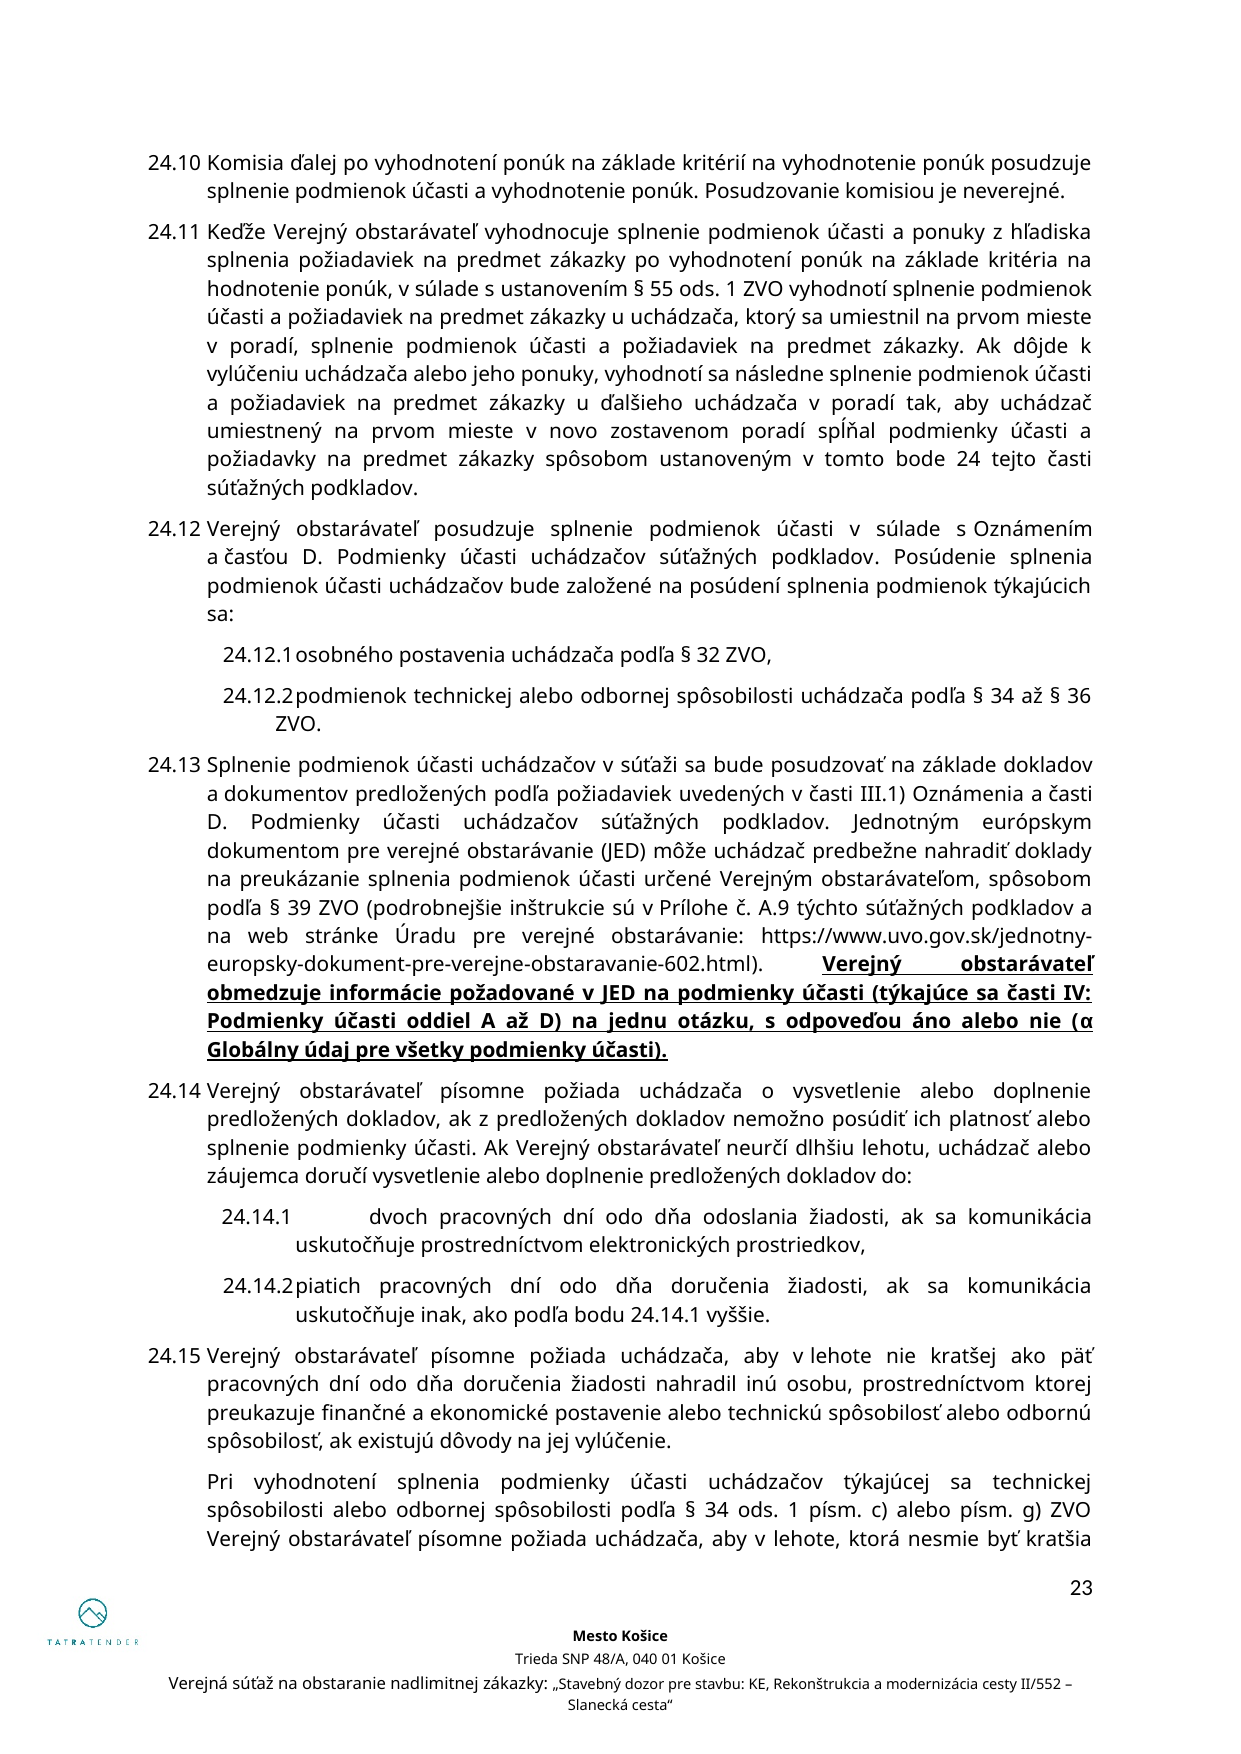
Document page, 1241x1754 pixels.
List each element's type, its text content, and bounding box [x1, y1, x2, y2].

subtitle 24.12 Verejný obstarávateľ posudzuje splnenie podmienok účasti v súlade s Oznámením a časťou D. Podmienky účasti uchádzačov súťažných podkladov. Posúdenie splnenia podmienok účasti uchádzačov bude založené na posúdení splnenia podmienok týkajúcich sa: [148, 514, 1093, 628]
picture [26, 1575, 159, 1669]
subtitle 24.13 Splnenie podmienok účasti uchádzačov v súťaži sa bude posudzovať na základe dokladov a dokumentov predložených podľa požiadaviek uvedených v časti III.1) Oznámenia a časti D. Podmienky účasti uchádzačov súťažných podkladov. Jednotným európskym dokumentom pre verejné obstarávanie (JED) môže uchádzač predbežne nahradiť doklady na preukázanie splnenia podmienok účasti určené Verejným obstarávateľom, spôsobom podľa § 39 ZVO (podrobnejšie inštrukcie sú v Prílohe č. A.9 týchto súťažných podkladov a na web stránke Úradu pre verejné obstarávanie: https://www.uvo.gov.sk/jednotny-europsky-dokument-pre-verejne-obstaravanie-602.html). Verejný obstarávateľ obmedzuje informácie požadované v JED na podmienky účasti (týkajúce sa časti IV: Podmienky účasti oddiel A až D) na jednu otázku, s odpoveďou áno alebo nie (α Globálny údaj pre všetky podmienky účasti). [148, 750, 1093, 1063]
subtitle 24.14.1 dvoch pracovných dní odo dňa odoslania žiadosti, ak sa komunikácia uskutočňuje prostredníctvom elektronických prostriedkov, [221, 1202, 1093, 1259]
subtitle 24.11 Keďže Verejný obstarávateľ vyhodnocuje splnenie podmienok účasti a ponuky z hľadiska splnenia požiadaviek na predmet zákazky po vyhodnotení ponúk na základe kritéria na hodnotenie ponúk, v súlade s ustanovením § 55 ods. 1 ZVO vyhodnotí splnenie podmienok účasti a požiadaviek na predmet zákazky u uchádzača, ktorý sa umiestnil na prvom mieste v poradí, splnenie podmienok účasti a požiadaviek na predmet zákazky. Ak dôjde k vylúčeniu uchádzača alebo jeho ponuky, vyhodnotí sa následne splnenie podmienok účasti a požiadaviek na predmet zákazky u ďalšieho uchádzača v poradí tak, aby uchádzač umiestnený na prvom mieste v novo zostavenom poradí spĺňal podmienky účasti a požiadavky na predmet zákazky spôsobom ustanoveným v tomto bode 24 tejto časti súťažných podkladov. [148, 217, 1093, 501]
subtitle 24.12.2 podmienok technickej alebo odbornej spôsobilosti uchádzača podľa § 34 až § 36 ZVO. [223, 681, 1093, 738]
subtitle 24.14 Verejný obstarávateľ písomne požiada uchádzača o vysvetlenie alebo doplnenie predložených dokladov, ak z predložených dokladov nemožno posúdiť ich platnosť alebo splnenie podmienky účasti. Ak Verejný obstarávateľ neurčí dlhšiu lehotu, uchádzač alebo záujemca doručí vysvetlenie alebo doplnenie predložených dokladov do: [148, 1076, 1093, 1189]
subtitle 24.14.2 piatich pracovných dní odo dňa doručenia žiadosti, ak sa komunikácia uskutočňuje inak, ako podľa bodu 24.14.1 vyššie. [223, 1271, 1093, 1328]
subtitle 24.15 Verejný obstarávateľ písomne požiada uchádzača, aby v lehote nie kratšej ako päť pracovných dní odo dňa doručenia žiadosti nahradil inú osobu, prostredníctvom ktorej preukazuje finančné a ekonomické postavenie alebo technickú spôsobilosť alebo odbornú spôsobilosť, ak existujú dôvody na jej vylúčenie. [148, 1341, 1093, 1454]
subtitle 24.12.1 osobného postavenia uchádzača podľa § 32 ZVO, [223, 640, 1093, 668]
subtitle 24.10 Komisia ďalej po vyhodnotení ponúk na základe kritérií na vyhodnotenie ponúk posudzuje splnenie podmienok účasti a vyhodnotenie ponúk. Posudzovanie komisiou je neverejné. [148, 148, 1093, 204]
